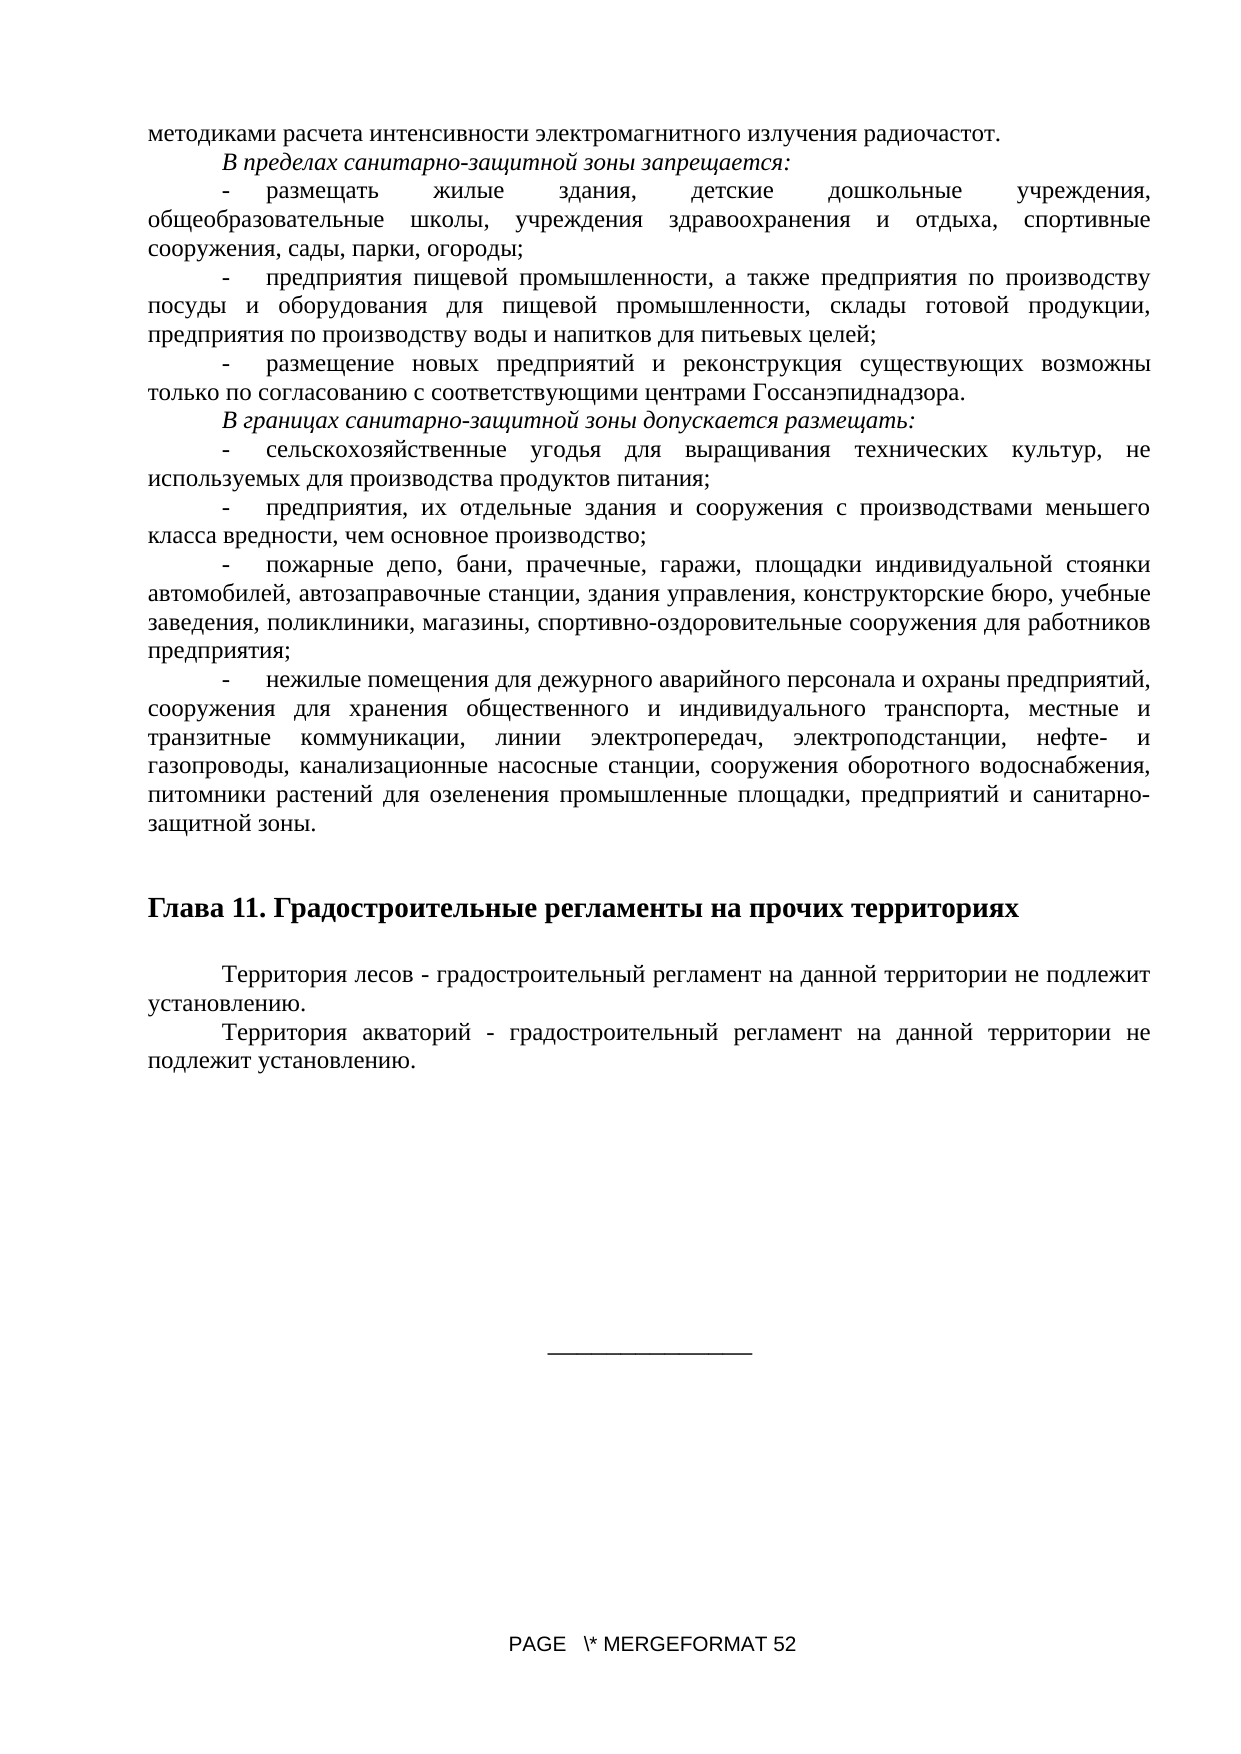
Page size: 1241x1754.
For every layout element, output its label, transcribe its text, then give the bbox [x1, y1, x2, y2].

text - размещать жилые здания, детские дошкольные учреждения, общеобразовательные школы, учреждения здравоохранения и отдыха, спортивные сооружения, сады, парки, огороды; [148, 176, 1152, 262]
text В границах санитарно-защитной зоны допускается размещать: [148, 406, 1152, 434]
text ______________ [148, 1324, 1152, 1358]
text - размещение новых предприятий и реконструкция существующих возможны только по согласованию с соответствующими центрами Госсанэпиднадзора. [148, 348, 1152, 406]
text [148, 118, 1152, 147]
subtitle Глава 11. Градостроительные регламенты на прочих территориях [148, 891, 1152, 924]
text - предприятия пищевой промышленности, а также предприятия по производству посуды и оборудования для пищевой промышленности, склады готовой продукции, предприятия по производству воды и напитков для питьевых целей; [148, 262, 1152, 348]
text Территория лесов - градостроительный регламент на данной территории не подлежит установлению. [148, 959, 1152, 1017]
text - сельскохозяйственные угодья для выращивания технических культур, не используемых для производства продуктов питания; [148, 434, 1152, 492]
text В пределах санитарно-защитной зоны запрещается: [148, 147, 1152, 176]
text Территория акваторий - градостроительный регламент на данной территории не подлежит установлению. [148, 1017, 1152, 1074]
text - нежилые помещения для дежурного аварийного персонала и охраны предприятий, сооружения для хранения общественного и индивидуального транспорта, местные и транзитные коммуникации, линии электропередач, электроподстанции, нефте- и газопроводы, канализационные насосные станции, сооружения оборотного водоснабжения, питомники растений для озеленения промышленные площадки, предприятий и санитарно-защитной зоны. [148, 664, 1152, 837]
text - пожарные депо, бани, прачечные, гаражи, площадки индивидуальной стоянки автомобилей, автозаправочные станции, здания управления, конструкторские бюро, учебные заведения, поликлиники, магазины, спортивно-оздоровительные сооружения для работников предприятия; [148, 549, 1152, 664]
text - предприятия, их отдельные здания и сооружения с производствами меньшего класса вредности, чем основное производство; [148, 492, 1152, 549]
